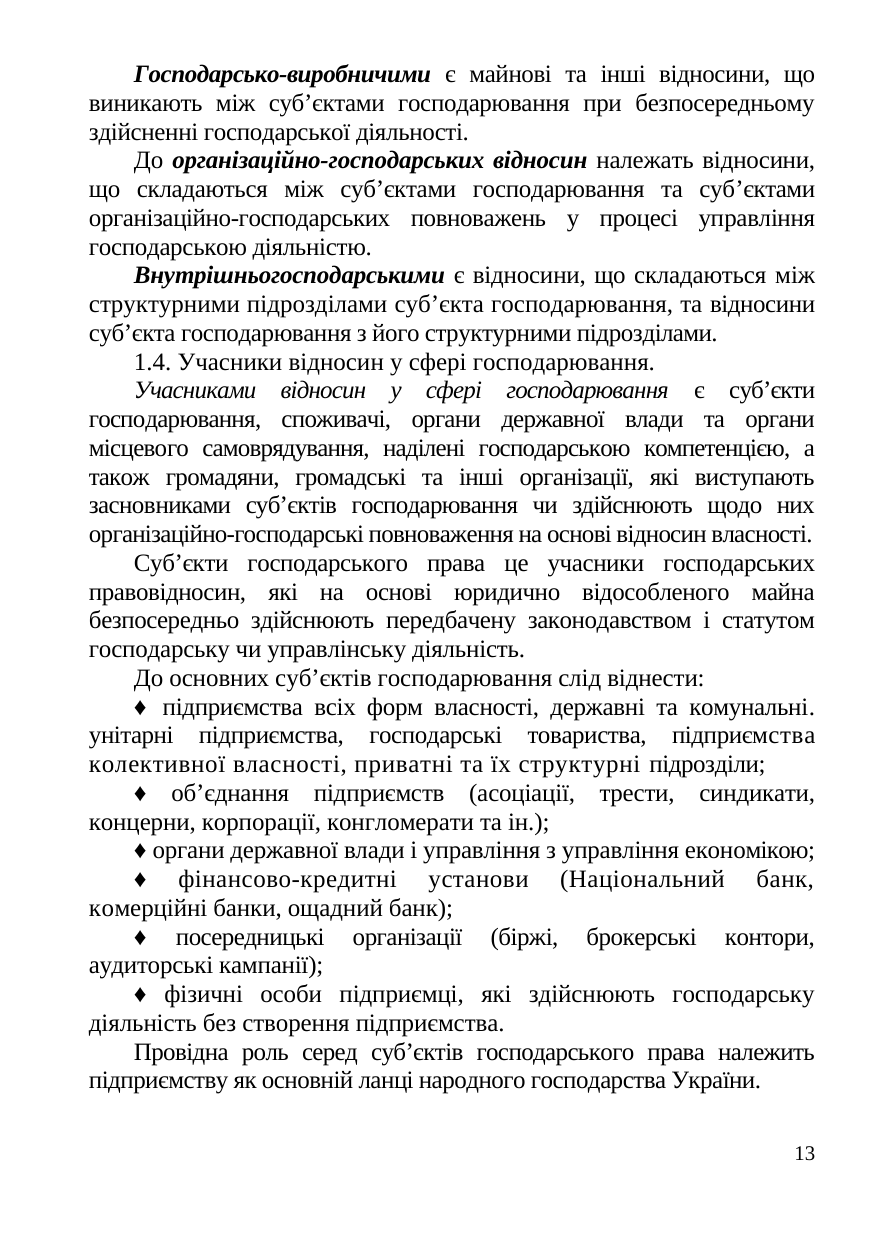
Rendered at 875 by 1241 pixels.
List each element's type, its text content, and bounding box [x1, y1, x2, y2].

text Учасниками відносин у сфері господарювання є суб’єкти господарювання, споживачі, органи державної влади та органи місцевого самоврядування, наділені господарською компетенцією, а також громадяни, громадські та інші організації, які виступають засновниками суб’єктів господарювання чи здійснюють щодо них організаційно-господарські повноваження на основі відносин власності. [89, 375, 815, 548]
text Внутрішньогосподарськими є відносини, що складаються між структурними підрозділами суб’єкта господарювання, та відносини суб’єкта господарювання з його структурними підрозділами. [89, 260, 815, 347]
text Провідна роль серед суб’єктів господарського права належить підприємству як основній ланці народного господарства України. [89, 1037, 815, 1094]
text ♦ фінансово-кредитні установи (Національний банк, комерційні банки, ощадний банк); [89, 864, 815, 922]
text До організаційно-господарських відносин належать відносини, що складаються між суб’єктами господарювання та суб’єктами організаційно-господарських повноважень у процесі управління господарською діяльністю. [89, 145, 815, 260]
text ♦ фізичні особи підприємці, які здійснюють господарську діяльність без створення підприємства. [89, 979, 815, 1037]
text Господарсько-виробничими є майнові та інші відносини, що виникають між суб’єктами господарювання при безпосередньому здійсненні господарської діяльності. [89, 59, 815, 145]
text До основних суб’єктів господарювання слід віднести: [89, 663, 815, 692]
text ♦ органи державної влади і управління з управління економікою; [89, 835, 815, 864]
text ♦ об’єднання підприємств (асоціації, трести, синдикати, концерни, корпорації, конгломерати та ін.); [89, 778, 815, 835]
text 1.4. Учасники відносин у сфері господарювання. [89, 347, 815, 375]
text ♦ підприємства всіх форм власності, державні та комунальні. унітарні підприємства, господарські товариства, підприємства колективної власності, приватні та їх структурні підрозділи; [89, 692, 815, 778]
text Суб’єкти господарського права це учасники господарських правовідносин, які на основі юридично відособленого майна безпосередньо здійснюють передбачену законодавством і статутом господарську чи управлінську діяльність. [89, 548, 815, 663]
text ♦ посередницькі організації (біржі, брокерські контори, аудиторські кампанії); [89, 922, 815, 979]
